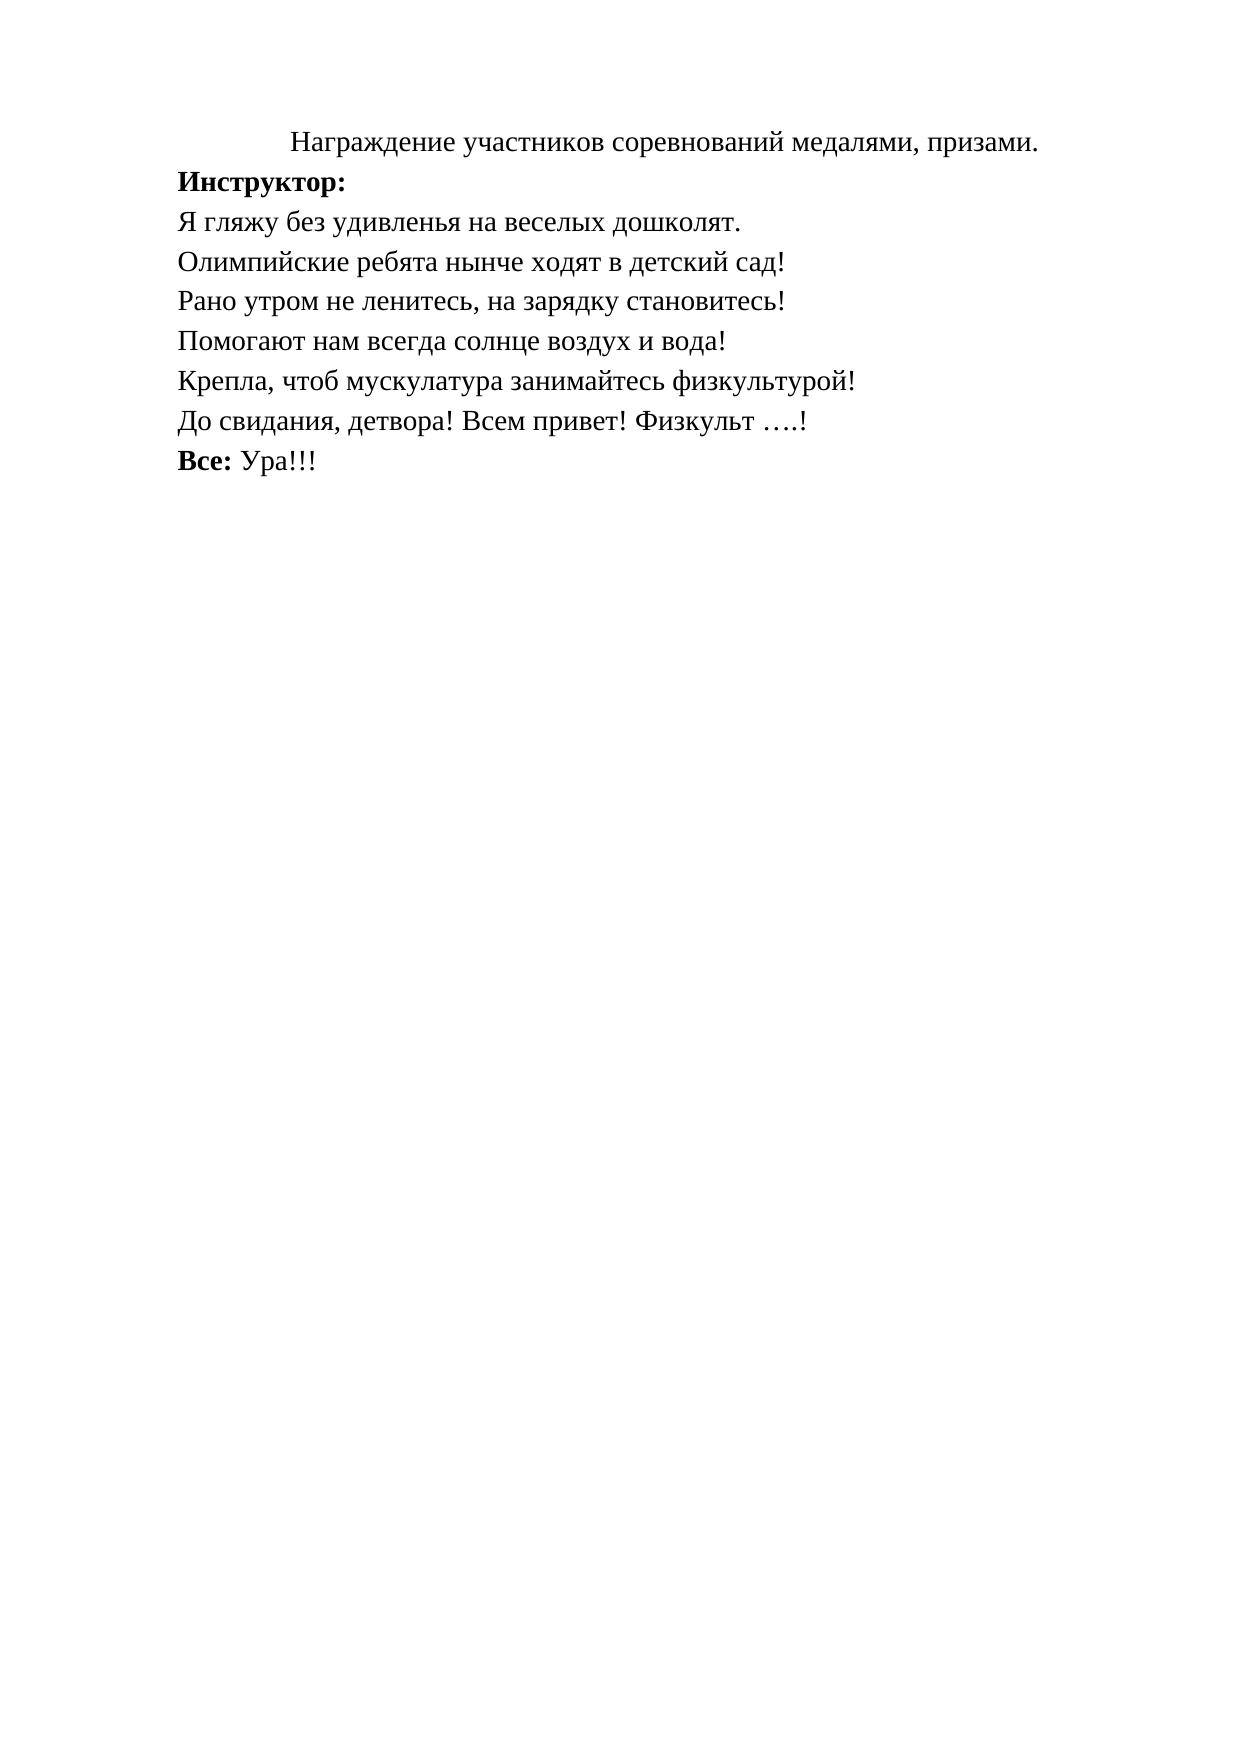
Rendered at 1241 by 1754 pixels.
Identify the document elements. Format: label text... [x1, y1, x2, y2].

text Инструктор: [177, 158, 1152, 198]
text Награждение участников соревнований медалями, призами. [177, 118, 1152, 158]
text Я гляжу без удивленья на веселых дошколят. Олимпийские ребята нынче ходят в детский сад! Рано утром не ленитесь, на зарядку становитесь! Помогают нам всегда солнце воздух и вода! Крепла, чтоб мускулатура занимайтесь физкультурой! До свидания, детвора! Всем привет! Физкульт ….! [177, 198, 1152, 436]
text Все: Ура!!! [177, 436, 1152, 476]
